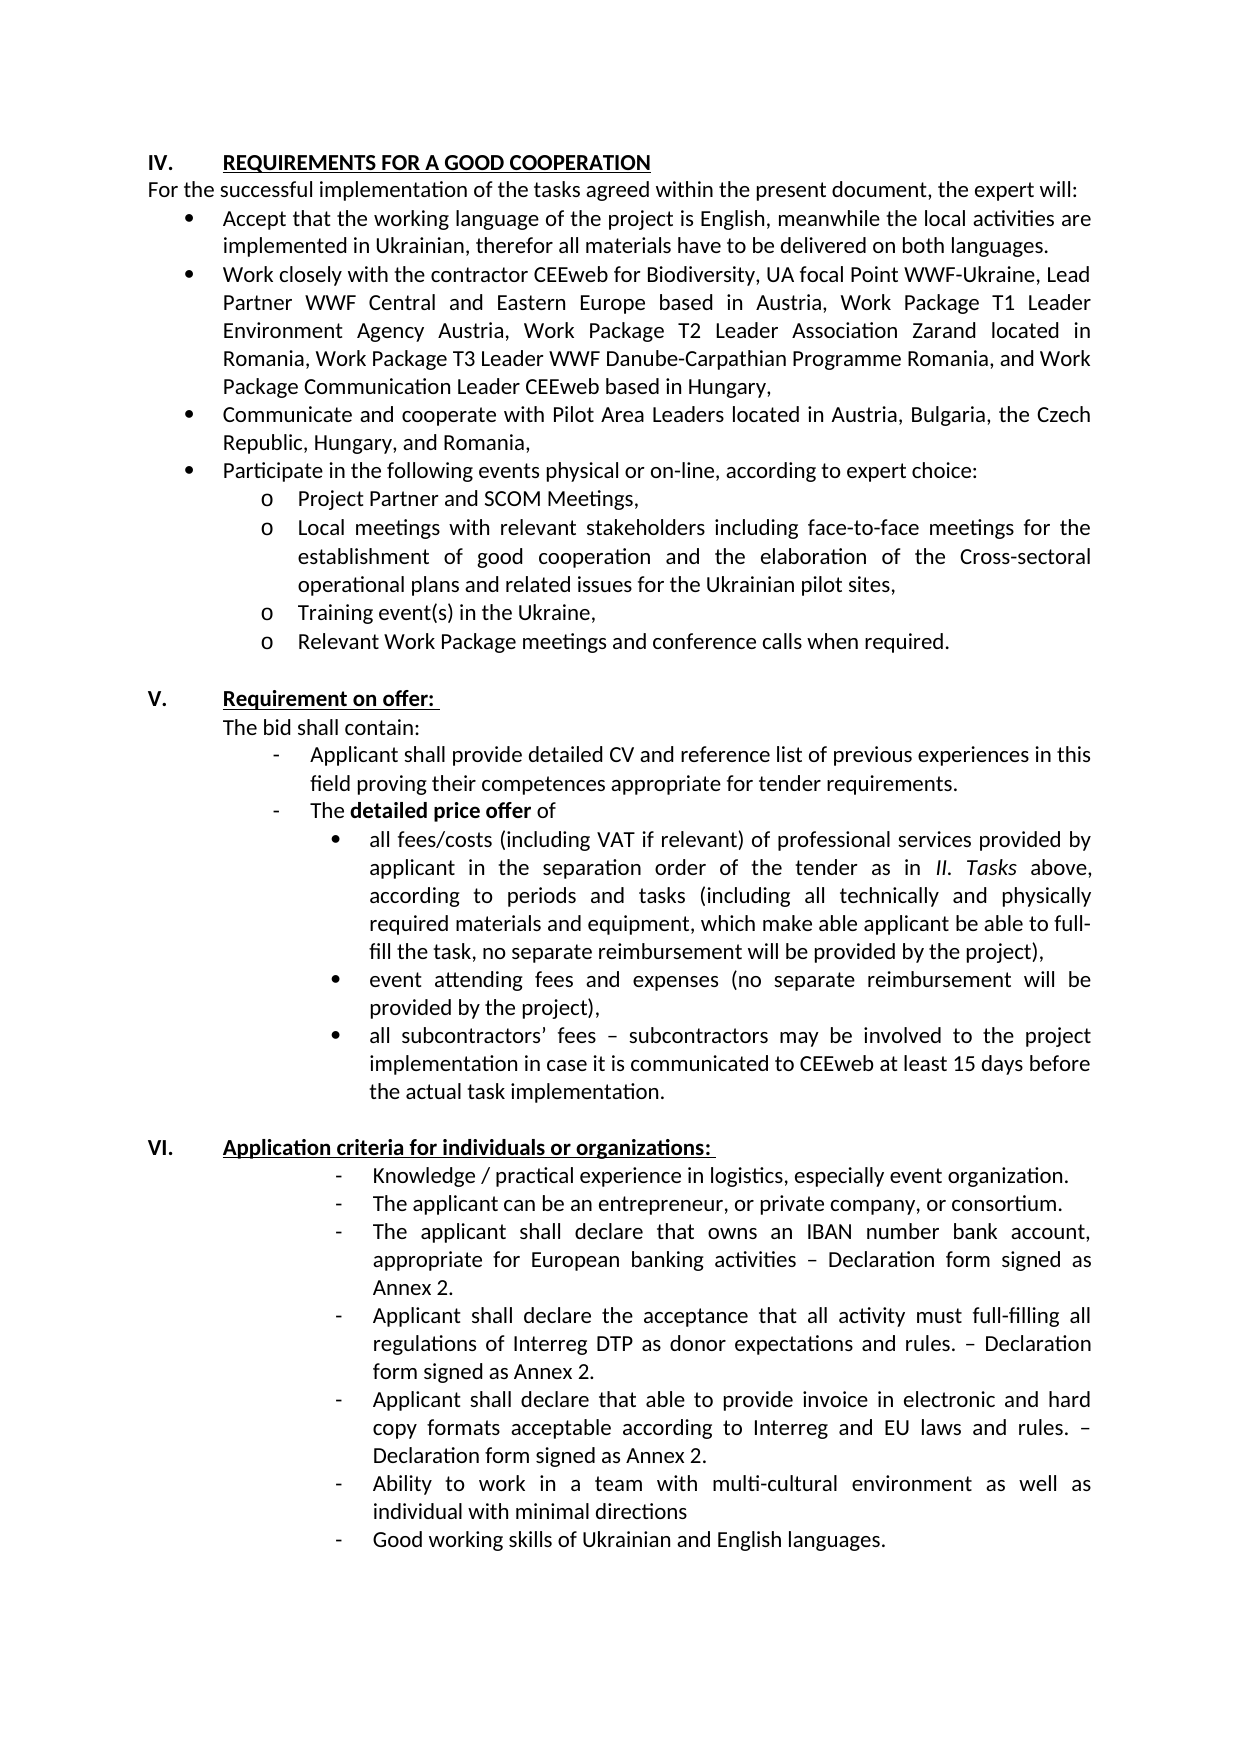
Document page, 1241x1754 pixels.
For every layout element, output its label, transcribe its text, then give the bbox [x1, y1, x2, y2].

list Applicant shall declare that able to provide invoice in electronic and hard copy formats acceptable according to Interreg and EU laws and rules. – Declaration form signed as Annex 2. [335, 1385, 1093, 1469]
list Application criteria for individuals or organizations: [148, 1133, 1093, 1161]
list Applicant shall provide detailed CV and reference list of previous experiences in this field proving their competences appropriate for tender requirements. [273, 741, 1093, 797]
list The detailed price offer of [273, 797, 1093, 825]
list Requirement on offer: [148, 684, 1093, 713]
list Knowledge / practical experience in logistics, especially event organization. [335, 1161, 1093, 1189]
list Work closely with the contractor CEEweb for Biodiversity, UA focal Point WWF-Ukraine, Lead Partner WWF Central and Eastern Europe based in Austria, Work Package T1 Leader Environment Agency Austria, Work Package T2 Leader Association Zarand located in Romania, Work Package T3 Leader WWF Danube-Carpathian Programme Romania, and Work Package Communication Leader CEEweb based in Hungary, [185, 260, 1093, 400]
list Applicant shall declare the acceptance that all activity must full-filling all regulations of Interreg DTP as donor expectations and rules. – Declaration form signed as Annex 2. [335, 1301, 1093, 1385]
list Training event(s) in the Ukraine, [260, 598, 1093, 627]
list The applicant can be an entrepreneur, or private company, or consortium. [335, 1189, 1093, 1217]
list Good working skills of Ukrainian and English languages. [335, 1525, 1093, 1553]
list Communicate and cooperate with Pilot Area Leaders located in Austria, Bulgaria, the Czech Republic, Hungary, and Romania, [185, 400, 1093, 456]
list Project Partner and SCOM Meetings, [260, 484, 1093, 513]
list The bid shall contain: [223, 713, 1093, 741]
text For the successful implementation of the tasks agreed within the present document, the expert will: [148, 176, 1093, 204]
list all subcontractors’ fees – subcontractors may be involved to the project implementation in case it is communicated to CEEweb at least 15 days before the actual task implementation. [332, 1021, 1093, 1105]
list Local meetings with relevant stakeholders including face-to-face meetings for the establishment of good cooperation and the elaboration of the Cross-sectoral operational plans and related issues for the Ukrainian pilot sites, [260, 513, 1093, 598]
list Participate in the following events physical or on-line, according to expert choice: [185, 456, 1093, 484]
list Accept that the working language of the project is English, meanwhile the local activities are implemented in Ukrainian, therefor all materials have to be delivered on both languages. [185, 204, 1093, 260]
list all fees/costs (including VAT if relevant) of professional services provided by applicant in the separation order of the tender as in II. Tasks above, according to periods and tasks (including all technically and physically required materials and equipment, which make able applicant be able to full-fill the task, no separate reimbursement will be provided by the project), [332, 825, 1093, 965]
list REQUIREMENTS FOR A GOOD COOPERATION [148, 148, 1093, 176]
list The applicant shall declare that owns an IBAN number bank account, appropriate for European banking activities – Declaration form signed as Annex 2. [335, 1217, 1093, 1301]
list Ability to work in a team with multi-cultural environment as well as individual with minimal directions [335, 1469, 1093, 1525]
list event attending fees and expenses (no separate reimbursement will be provided by the project), [332, 965, 1093, 1021]
list Relevant Work Package meetings and conference calls when required. [260, 627, 1093, 657]
